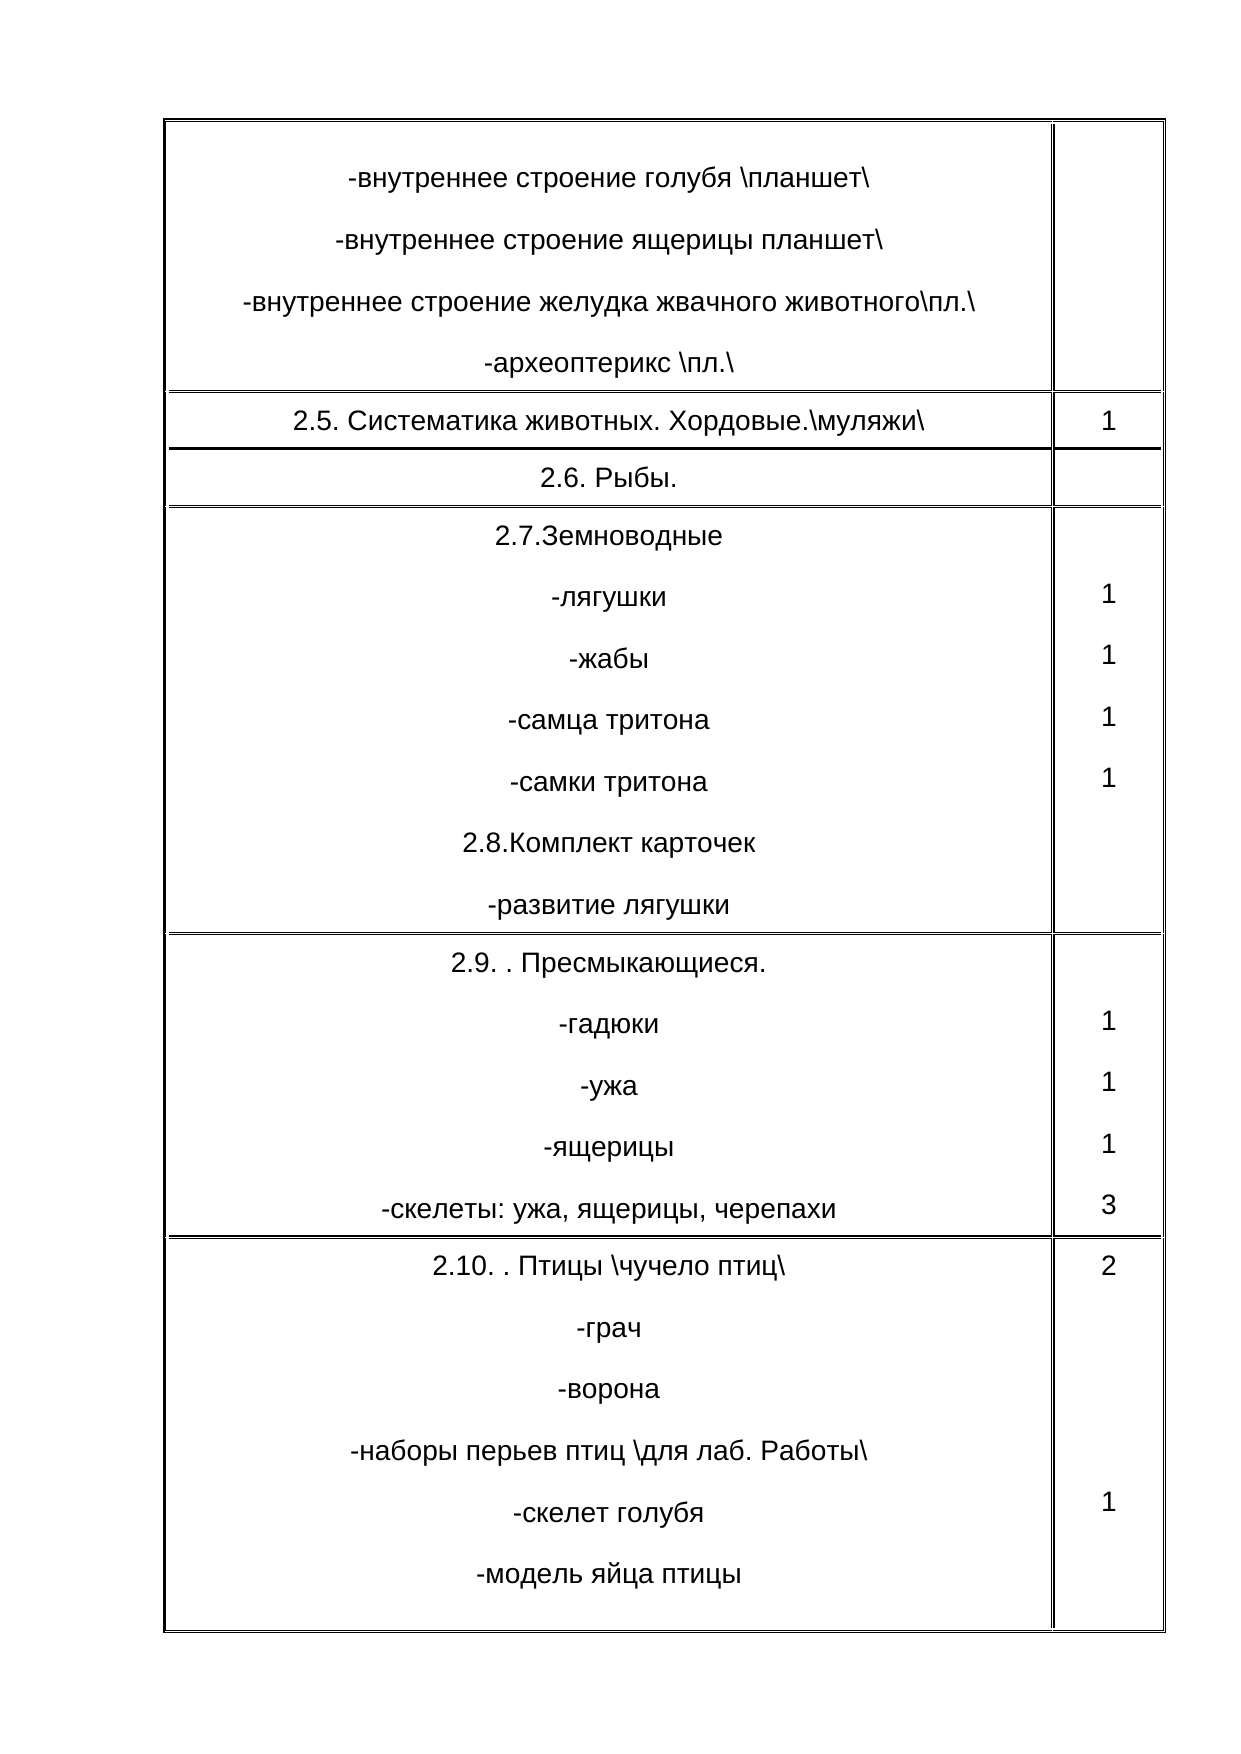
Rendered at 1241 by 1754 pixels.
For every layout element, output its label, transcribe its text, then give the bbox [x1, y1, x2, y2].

table_cell 2.6. Рыбы. [166, 447, 1051, 504]
table_cell [1055, 447, 1163, 504]
table_cell 2 1 1 [1053, 1235, 1163, 1629]
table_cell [166, 120, 1053, 389]
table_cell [166, 1235, 1053, 1629]
table_cell 2.9. . Пресмыкающиеся. -гадюки -ужа -ящерицы -скелеты: ужа, ящерицы, черепахи [166, 931, 1051, 1235]
table_cell 1 [1055, 390, 1163, 447]
table_cell 2.7.Земноводные -лягушки -жабы -самца тритона -самки тритона 2.8.Комплект карточек -развитие лягушки [166, 505, 1051, 931]
table_cell [1053, 122, 1163, 389]
table_cell 2.5. Систематика животных. Хордовые.\муляжи\ [166, 390, 1051, 447]
table_cell 1 1 1 3 [1055, 931, 1163, 1235]
table_cell 1 1 1 1 [1055, 505, 1163, 931]
